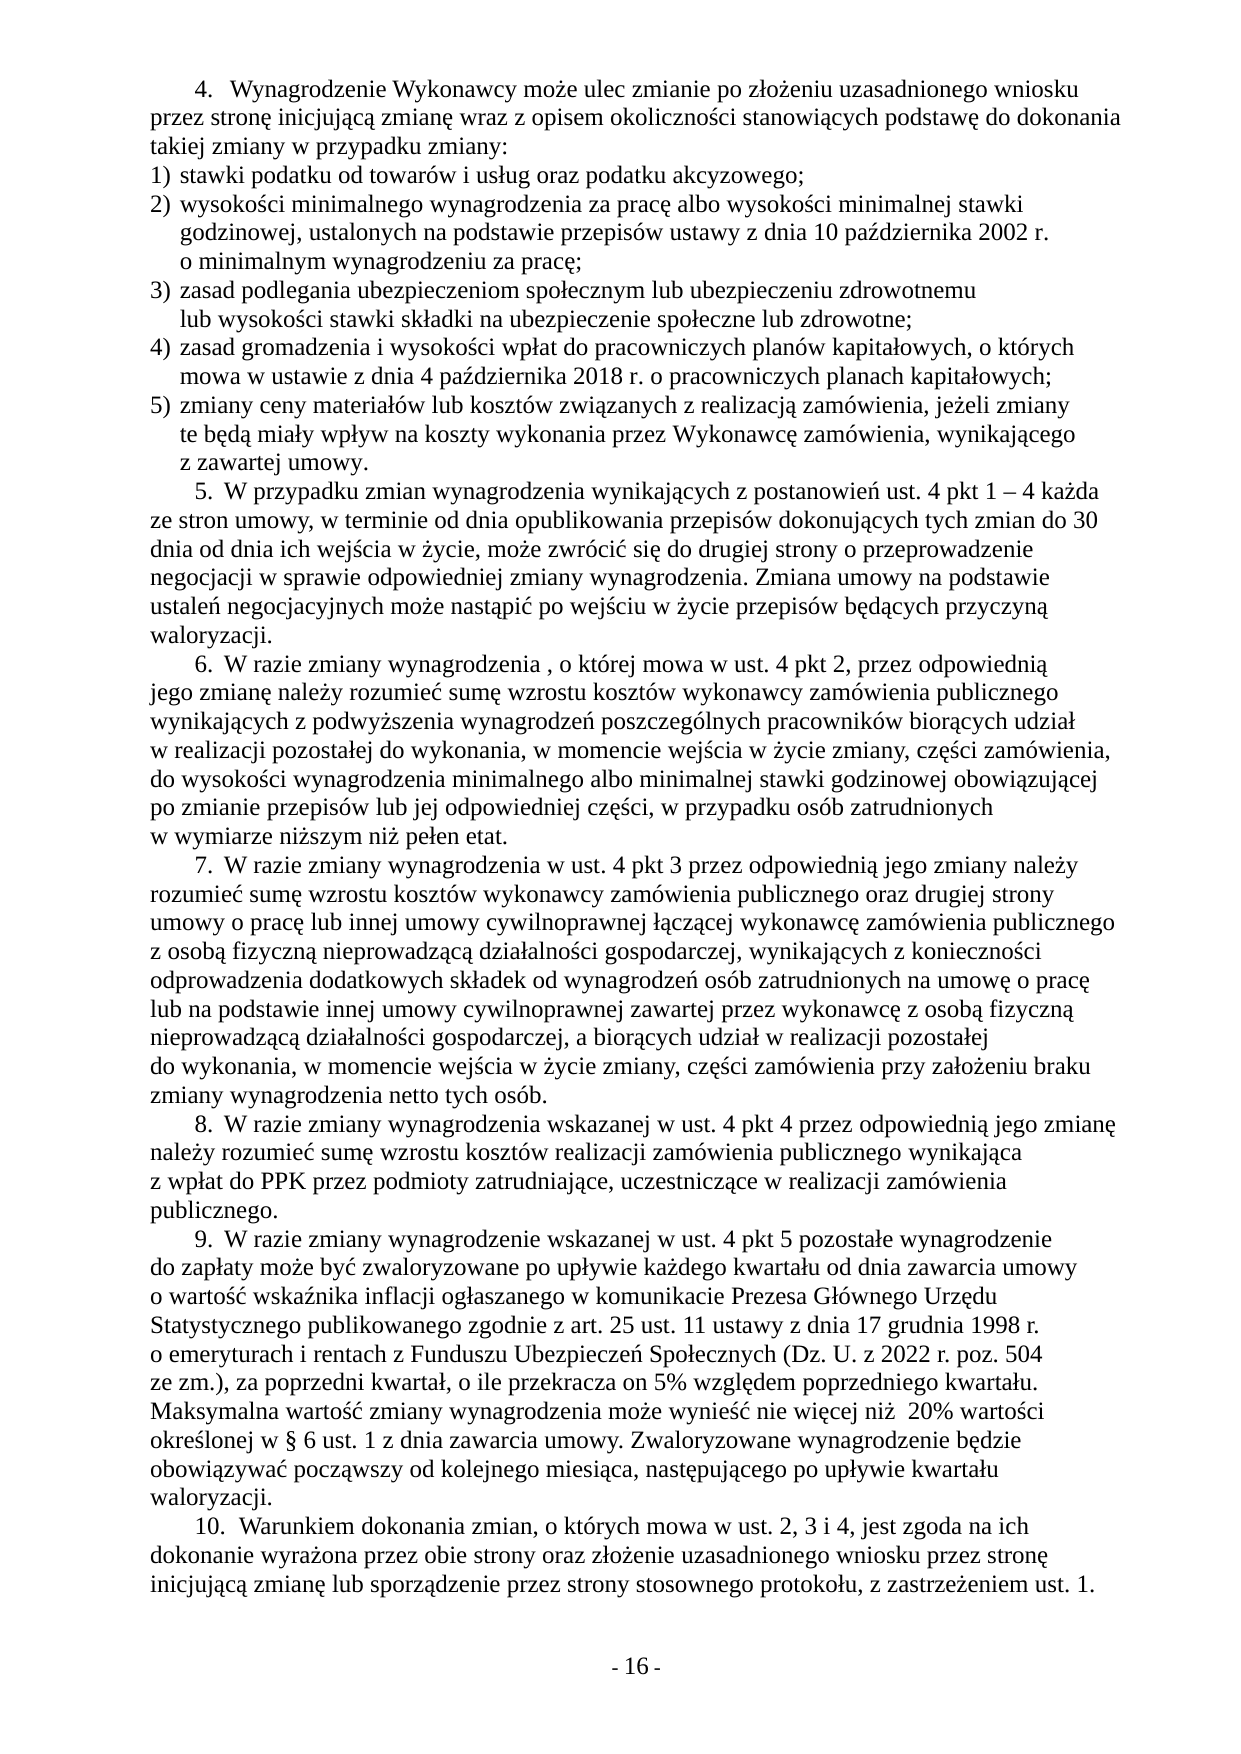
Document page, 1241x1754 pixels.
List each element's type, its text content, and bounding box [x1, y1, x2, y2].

list zmiany ceny materiałów lub kosztów związanych z realizacją zamówienia, jeżeli zmiany te będą miały wpływ na koszty wykonania przez Wykonawcę zamówienia, wynikającego z zawartej umowy. [150, 390, 1122, 476]
list wysokości minimalnego wynagrodzenia za pracę albo wysokości minimalnej stawki godzinowej, ustalonych na podstawie przepisów ustawy z dnia 10 października 2002 r. o minimalnym wynagrodzeniu za pracę; [150, 189, 1122, 275]
list zasad gromadzenia i wysokości wpłat do pracowniczych planów kapitałowych, o których mowa w ustawie z dnia 4 października 2018 r. o pracowniczych planach kapitałowych; [150, 332, 1122, 390]
list Warunkiem dokonania zmian, o których mowa w ust. 2, 3 i 4, jest zgoda na ich dokonanie wyrażona przez obie strony oraz złożenie uzasadnionego wniosku przez stronę inicjującą zmianę lub sporządzenie przez strony stosownego protokołu, z zastrzeżeniem ust. 1. [150, 1511, 1122, 1597]
list zasad podlegania ubezpieczeniom społecznym lub ubezpieczeniu zdrowotnemu lub wysokości stawki składki na ubezpieczenie społeczne lub zdrowotne; [150, 275, 1122, 332]
list W razie zmiany wynagrodzenie wskazanej w ust. 4 pkt 5 pozostałe wynagrodzenie do zapłaty może być zwaloryzowane po upływie każdego kwartału od dnia zawarcia umowy o wartość wskaźnika inflacji ogłaszanego w komunikacie Prezesa Głównego Urzędu Statystycznego publikowanego zgodnie z art. 25 ust. 11 ustawy z dnia 17 grudnia 1998 r. o emeryturach i rentach z Funduszu Ubezpieczeń Społecznych (Dz. U. z 2022 r. poz. 504 ze zm.), za poprzedni kwartał, o ile przekracza on 5% względem poprzedniego kwartału. Maksymalna wartość zmiany wynagrodzenia może wynieść nie więcej niż 20% wartości określonej w § 6 ust. 1 z dnia zawarcia umowy. Zwaloryzowane wynagrodzenie będzie obowiązywać począwszy od kolejnego miesiąca, następującego po upływie kwartału waloryzacji. [150, 1224, 1122, 1511]
list stawki podatku od towarów i usług oraz podatku akcyzowego; [150, 160, 1122, 189]
list W razie zmiany wynagrodzenia wskazanej w ust. 4 pkt 4 przez odpowiednią jego zmianę należy rozumieć sumę wzrostu kosztów realizacji zamówienia publicznego wynikająca z wpłat do PPK przez podmioty zatrudniające, uczestniczące w realizacji zamówienia publicznego. [150, 1109, 1122, 1224]
list W razie zmiany wynagrodzenia , o której mowa w ust. 4 pkt 2, przez odpowiednią jego zmianę należy rozumieć sumę wzrostu kosztów wykonawcy zamówienia publicznego wynikających z podwyższenia wynagrodzeń poszczególnych pracowników biorących udział w realizacji pozostałej do wykonania, w momencie wejścia w życie zmiany, części zamówienia, do wysokości wynagrodzenia minimalnego albo minimalnej stawki godzinowej obowiązującej po zmianie przepisów lub jej odpowiedniej części, w przypadku osób zatrudnionych w wymiarze niższym niż pełen etat. [150, 649, 1122, 850]
list W przypadku zmian wynagrodzenia wynikających z postanowień ust. 4 pkt 1 – 4 każda ze stron umowy, w terminie od dnia opublikowania przepisów dokonujących tych zmian do 30 dnia od dnia ich wejścia w życie, może zwrócić się do drugiej strony o przeprowadzenie negocjacji w sprawie odpowiedniej zmiany wynagrodzenia. Zmiana umowy na podstawie ustaleń negocjacyjnych może nastąpić po wejściu w życie przepisów będących przyczyną waloryzacji. [150, 476, 1122, 649]
list W razie zmiany wynagrodzenia w ust. 4 pkt 3 przez odpowiednią jego zmiany należy rozumieć sumę wzrostu kosztów wykonawcy zamówienia publicznego oraz drugiej strony umowy o pracę lub innej umowy cywilnoprawnej łączącej wykonawcę zamówienia publicznego z osobą fizyczną nieprowadzącą działalności gospodarczej, wynikających z konieczności odprowadzenia dodatkowych składek od wynagrodzeń osób zatrudnionych na umowę o pracę lub na podstawie innej umowy cywilnoprawnej zawartej przez wykonawcę z osobą fizyczną nieprowadzącą działalności gospodarczej, a biorących udział w realizacji pozostałej do wykonania, w momencie wejścia w życie zmiany, części zamówienia przy założeniu braku zmiany wynagrodzenia netto tych osób. [150, 850, 1122, 1109]
list Wynagrodzenie Wykonawcy może ulec zmianie po złożeniu uzasadnionego wniosku przez stronę inicjującą zmianę wraz z opisem okoliczności stanowiących podstawę do dokonania takiej zmiany w przypadku zmiany: [150, 74, 1122, 160]
